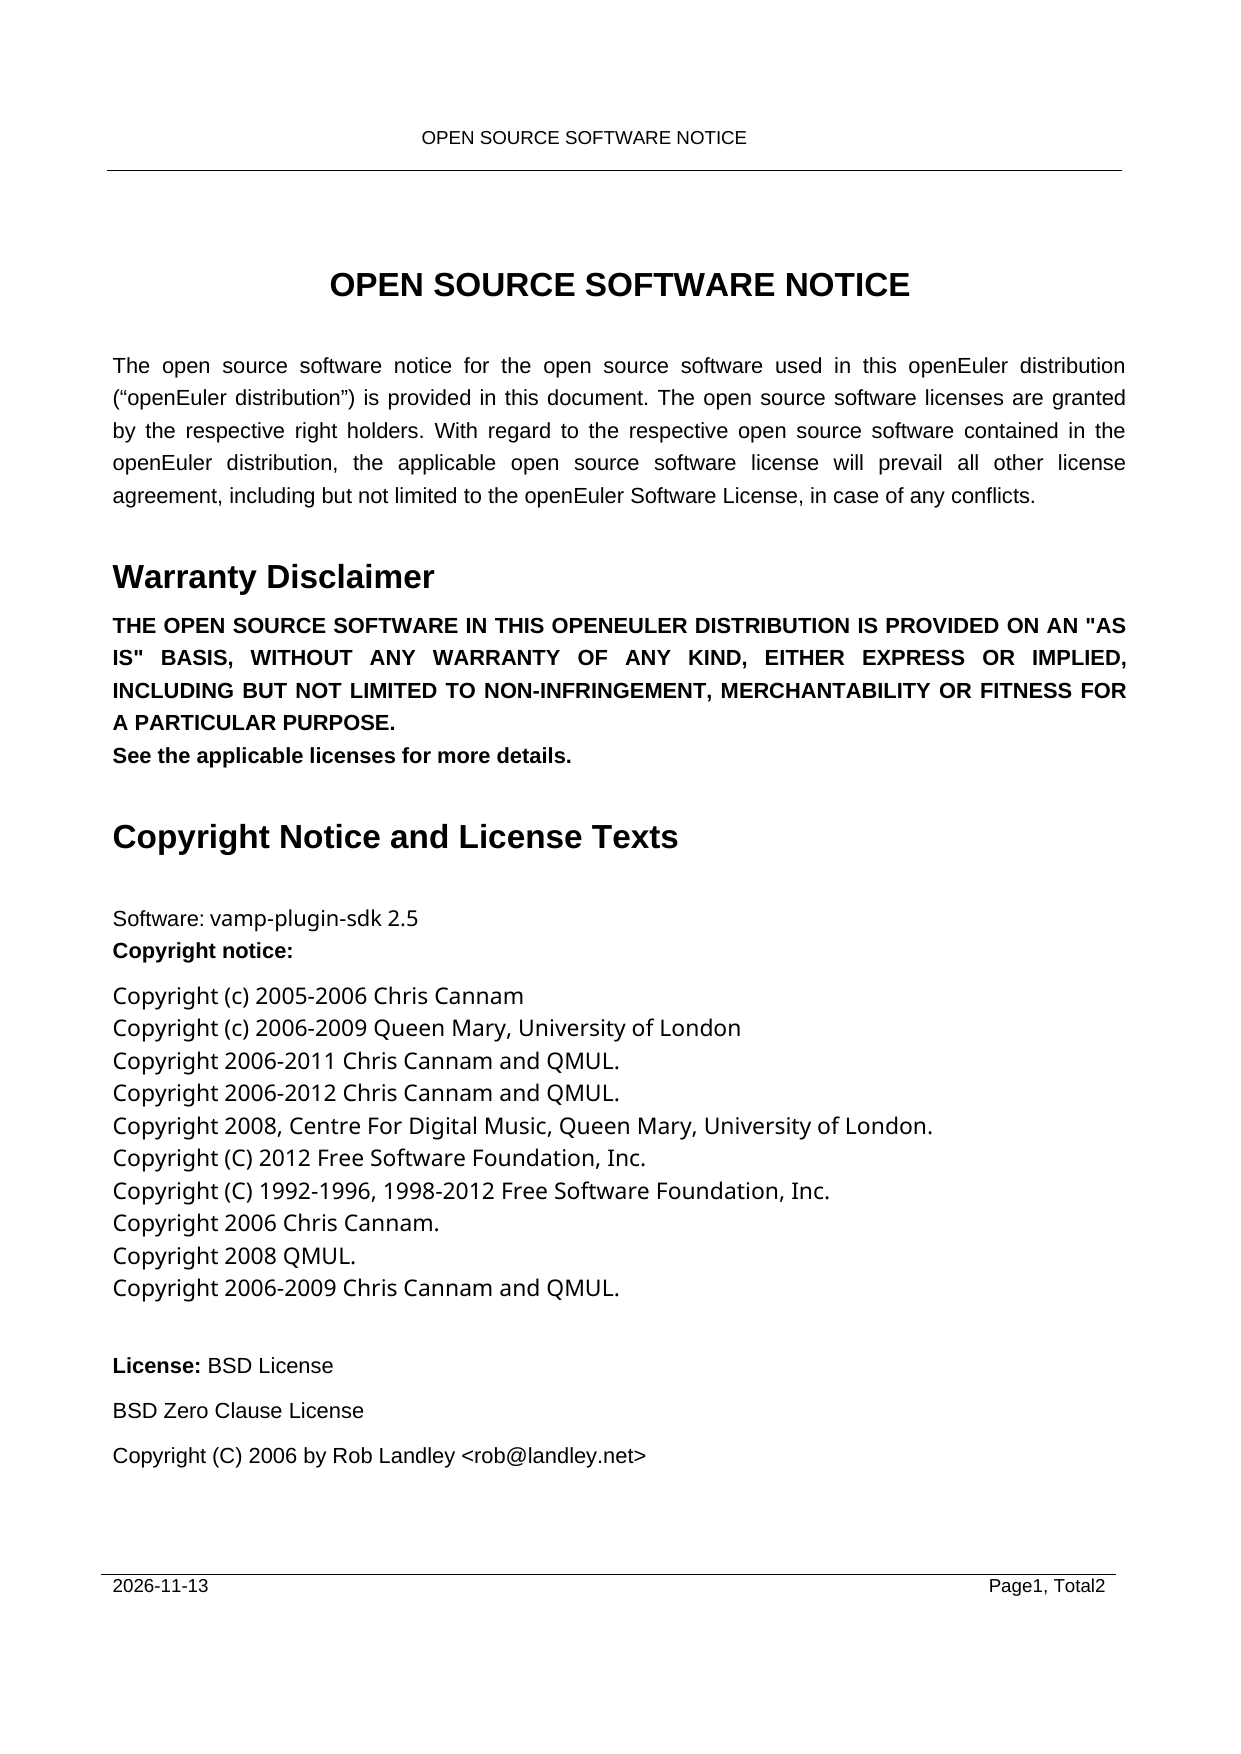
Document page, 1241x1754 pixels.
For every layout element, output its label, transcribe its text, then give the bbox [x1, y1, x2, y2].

text The open source software notice for the open source software used in this openEuler distribution (“openEuler distribution”) is provided in this document. The open source software licenses are granted by the respective right holders. With regard to the respective open source software contained in the openEuler distribution, the applicable open source software license will prevail all other license agreement, including but not limited to the openEuler Software License, in case of any conflicts. [112, 349, 1128, 511]
text Copyright 2006-2009 Chris Cannam and QMUL. [112, 1272, 1128, 1304]
text Copyright (c) 2005-2006 Chris Cannam [112, 979, 1128, 1012]
text OPEN SOURCE SOFTWARE NOTICE [112, 251, 1128, 316]
text Copyright 2006 Chris Cannam. [112, 1207, 1128, 1239]
text Copyright notice: [112, 934, 1128, 966]
text Copyright (c) 2006-2009 Queen Mary, University of London [112, 1012, 1128, 1044]
text License: BSD License [112, 1349, 1128, 1382]
text BSD Zero Clause License [112, 1394, 1128, 1427]
text Copyright 2008, Centre For Digital Music, Queen Mary, University of London. [112, 1109, 1128, 1142]
text Copyright (C) 2006 by Rob Landley <rob@landley.net> [112, 1439, 1128, 1472]
text Copyright (C) 1992-1996, 1998-2012 Free Software Foundation, Inc. [112, 1174, 1128, 1207]
text Warranty Disclaimer [112, 544, 1128, 609]
text Copyright 2006-2012 Chris Cannam and QMUL. [112, 1077, 1128, 1109]
text Copyright (C) 2012 Free Software Foundation, Inc. [112, 1142, 1128, 1174]
text Copyright 2006-2011 Chris Cannam and QMUL. [112, 1044, 1128, 1077]
text THE OPEN SOURCE SOFTWARE IN THIS OPENEULER DISTRIBUTION IS PROVIDED ON AN "AS IS" BASIS, WITHOUT ANY WARRANTY OF ANY KIND, EITHER EXPRESS OR IMPLIED, INCLUDING BUT NOT LIMITED TO NON-INFRINGEMENT, MERCHANTABILITY OR FITNESS FOR A PARTICULAR PURPOSE. See the applicable licenses for more details. [112, 609, 1128, 771]
text Copyright Notice and License Texts [112, 804, 1128, 869]
text Copyright 2008 QMUL. [112, 1239, 1128, 1272]
text Software: vamp-plugin-sdk 2.5 [112, 901, 1128, 934]
